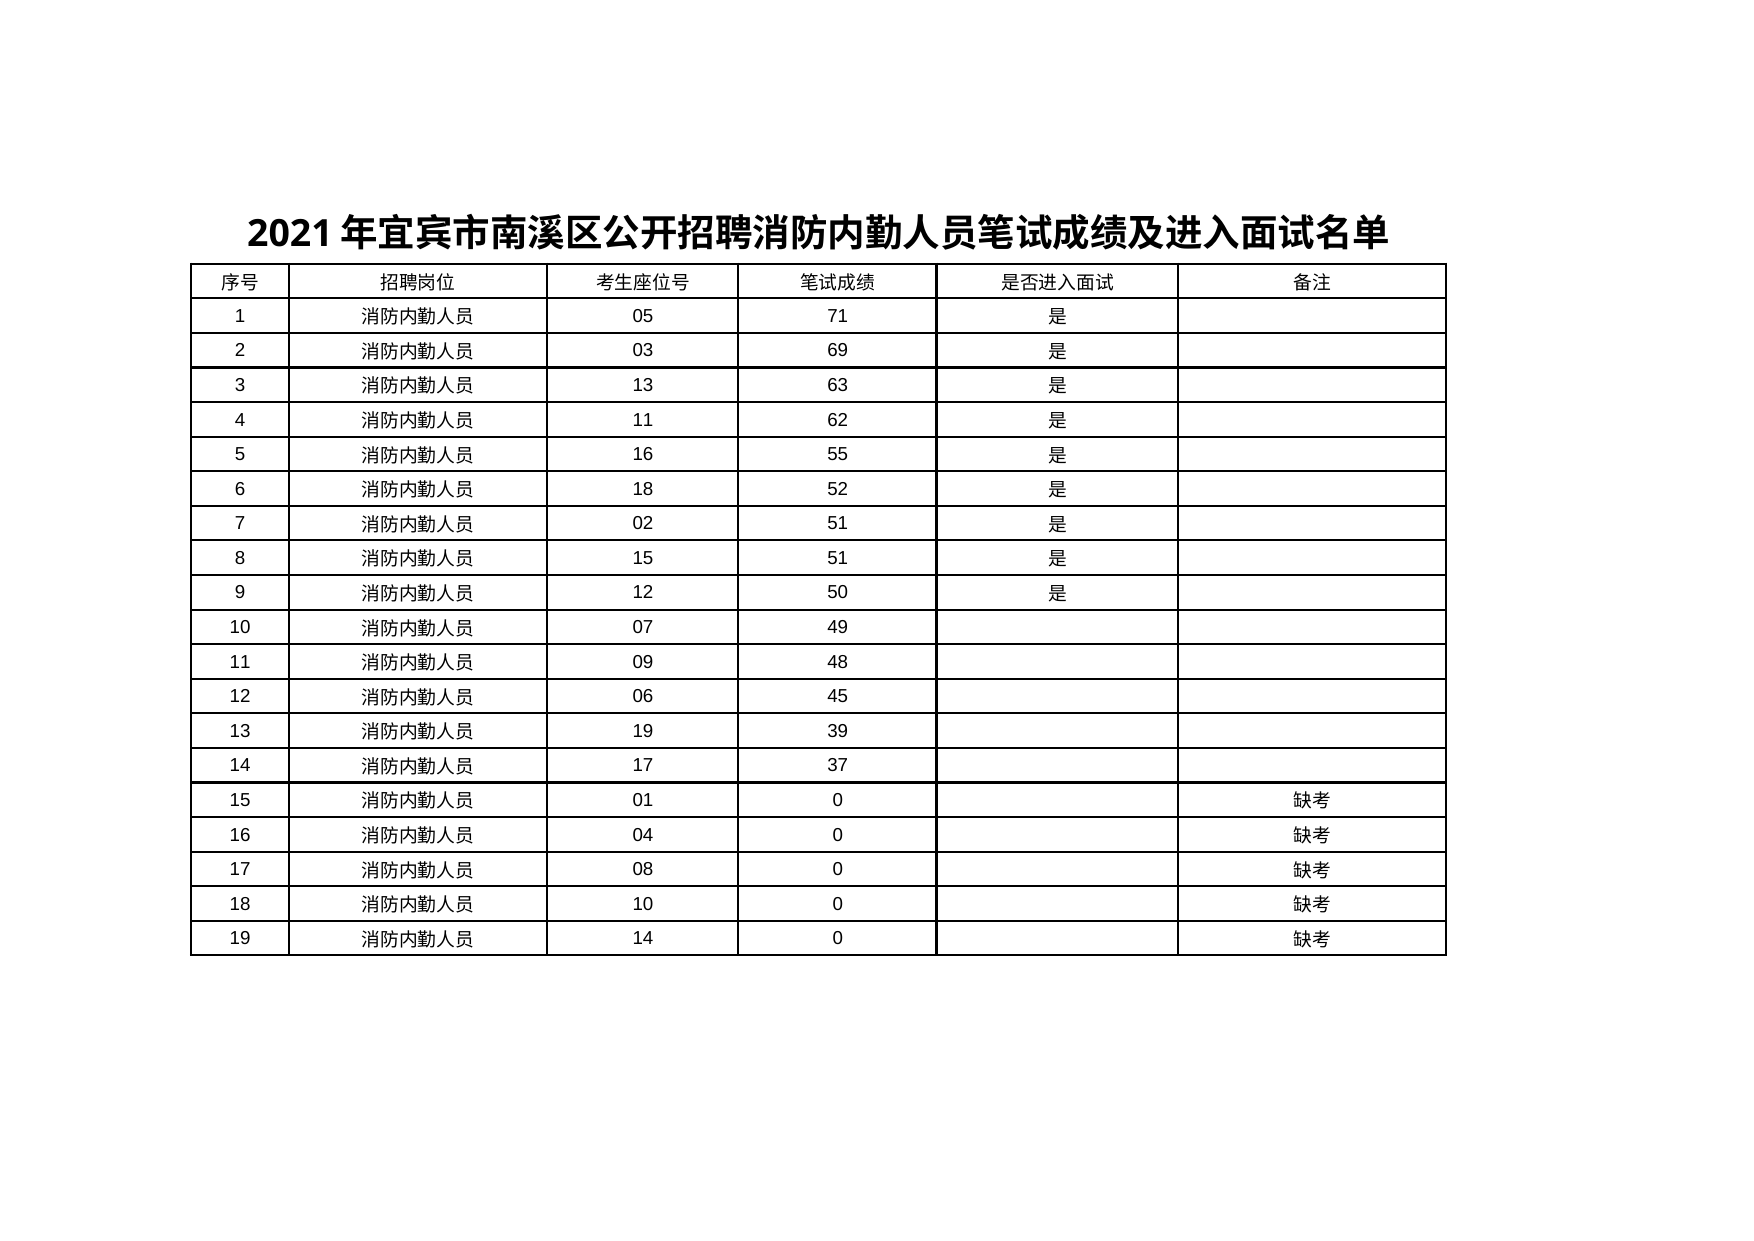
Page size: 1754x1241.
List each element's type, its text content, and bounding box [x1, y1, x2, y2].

table_cell 16 [192, 818, 288, 851]
table_cell 8 [192, 541, 288, 574]
table_cell [938, 645, 1177, 678]
table_header 2021年宜宾市南溪区公开招聘消防内勤人员笔试成绩及进入面试名单 [191, 198, 1446, 263]
table_cell 0 [739, 922, 935, 954]
table_cell [938, 922, 1177, 954]
table_cell 7 [192, 507, 288, 539]
table_cell 17 [548, 749, 737, 781]
table_cell 缺考 [1179, 887, 1445, 920]
table_cell 10 [192, 611, 288, 643]
table_cell 19 [548, 714, 737, 747]
table_cell [1179, 714, 1445, 747]
table_cell 51 [739, 507, 935, 539]
table_cell [1179, 472, 1445, 505]
table_cell 0 [739, 784, 935, 816]
table_cell 55 [739, 438, 935, 470]
table_cell [938, 887, 1177, 920]
table_cell 是 [938, 438, 1177, 470]
table_cell [1179, 611, 1445, 643]
table_cell [1179, 541, 1445, 574]
table_cell [1179, 369, 1445, 401]
table_cell [938, 853, 1177, 885]
table_cell 是否进入面试 [938, 265, 1177, 297]
table_cell 39 [739, 714, 935, 747]
table_cell 01 [548, 784, 737, 816]
table_cell 招聘岗位 [290, 265, 546, 297]
table_cell 消防内勤人员 [290, 438, 546, 470]
table_cell 4 [192, 403, 288, 436]
table_cell 序号 [192, 265, 288, 297]
table_cell 09 [548, 645, 737, 678]
table_cell 消防内勤人员 [290, 887, 546, 920]
table_cell [1179, 576, 1445, 608]
table_cell 06 [548, 680, 737, 712]
table_cell 03 [548, 334, 737, 366]
table_cell 笔试成绩 [739, 265, 935, 297]
table_cell 是 [938, 541, 1177, 574]
table_cell [938, 818, 1177, 851]
table_cell [1179, 334, 1445, 366]
table_cell [938, 680, 1177, 712]
table_cell [1179, 749, 1445, 781]
table_cell 05 [548, 299, 737, 332]
table_cell 6 [192, 472, 288, 505]
table_cell [938, 714, 1177, 747]
table_cell 16 [548, 438, 737, 470]
table_cell 缺考 [1179, 922, 1445, 954]
table_cell 48 [739, 645, 935, 678]
table_cell 是 [938, 334, 1177, 366]
table_cell 消防内勤人员 [290, 922, 546, 954]
table_cell 14 [192, 749, 288, 781]
table_cell 是 [938, 472, 1177, 505]
table_cell 62 [739, 403, 935, 436]
table_cell 12 [192, 680, 288, 712]
table_cell 缺考 [1179, 853, 1445, 885]
table_cell 消防内勤人员 [290, 680, 546, 712]
table_cell 9 [192, 576, 288, 608]
table_cell 10 [548, 887, 737, 920]
table_cell 消防内勤人员 [290, 472, 546, 505]
table_cell 消防内勤人员 [290, 334, 546, 366]
table_cell 13 [548, 369, 737, 401]
table_cell 37 [739, 749, 935, 781]
table_cell 5 [192, 438, 288, 470]
table_cell 消防内勤人员 [290, 784, 546, 816]
table_cell 是 [938, 576, 1177, 608]
table_cell [1179, 645, 1445, 678]
table_cell 1 [192, 299, 288, 332]
table_cell 消防内勤人员 [290, 369, 546, 401]
table_cell 消防内勤人员 [290, 714, 546, 747]
table_cell 缺考 [1179, 818, 1445, 851]
table_cell 消防内勤人员 [290, 541, 546, 574]
table_cell [938, 749, 1177, 781]
table_cell 19 [192, 922, 288, 954]
table_cell 14 [548, 922, 737, 954]
table_cell 07 [548, 611, 737, 643]
table_cell 消防内勤人员 [290, 576, 546, 608]
table_cell 消防内勤人员 [290, 645, 546, 678]
table_cell 45 [739, 680, 935, 712]
table_cell 是 [938, 369, 1177, 401]
table_cell 是 [938, 403, 1177, 436]
table_cell 63 [739, 369, 935, 401]
table_cell 消防内勤人员 [290, 611, 546, 643]
table_cell [1179, 438, 1445, 470]
table_cell 52 [739, 472, 935, 505]
table_cell 备注 [1179, 265, 1445, 297]
table_cell 考生座位号 [548, 265, 737, 297]
table_cell 0 [739, 887, 935, 920]
table_cell 15 [548, 541, 737, 574]
table_cell 13 [192, 714, 288, 747]
table_cell 11 [548, 403, 737, 436]
table_cell 是 [938, 507, 1177, 539]
table_cell 02 [548, 507, 737, 539]
table_cell 04 [548, 818, 737, 851]
table_cell 消防内勤人员 [290, 403, 546, 436]
table_cell 消防内勤人员 [290, 507, 546, 539]
table_cell [1179, 299, 1445, 332]
table_cell 消防内勤人员 [290, 853, 546, 885]
table_cell 69 [739, 334, 935, 366]
table_cell 11 [192, 645, 288, 678]
table_cell [1179, 680, 1445, 712]
table_cell 消防内勤人员 [290, 749, 546, 781]
table_cell 消防内勤人员 [290, 299, 546, 332]
table_cell 12 [548, 576, 737, 608]
table_cell [1179, 403, 1445, 436]
table_cell 是 [938, 299, 1177, 332]
table_cell 51 [739, 541, 935, 574]
table_cell [938, 784, 1177, 816]
table_cell 49 [739, 611, 935, 643]
table_cell 15 [192, 784, 288, 816]
table_cell 0 [739, 818, 935, 851]
table_cell 3 [192, 369, 288, 401]
table_cell 71 [739, 299, 935, 332]
table_cell 缺考 [1179, 784, 1445, 816]
table_cell [1179, 507, 1445, 539]
table_cell 50 [739, 576, 935, 608]
table_cell [938, 611, 1177, 643]
table_cell 18 [548, 472, 737, 505]
table_cell 2 [192, 334, 288, 366]
table_cell 08 [548, 853, 737, 885]
table_cell 18 [192, 887, 288, 920]
table_cell 0 [739, 853, 935, 885]
table_cell 17 [192, 853, 288, 885]
table_cell 消防内勤人员 [290, 818, 546, 851]
